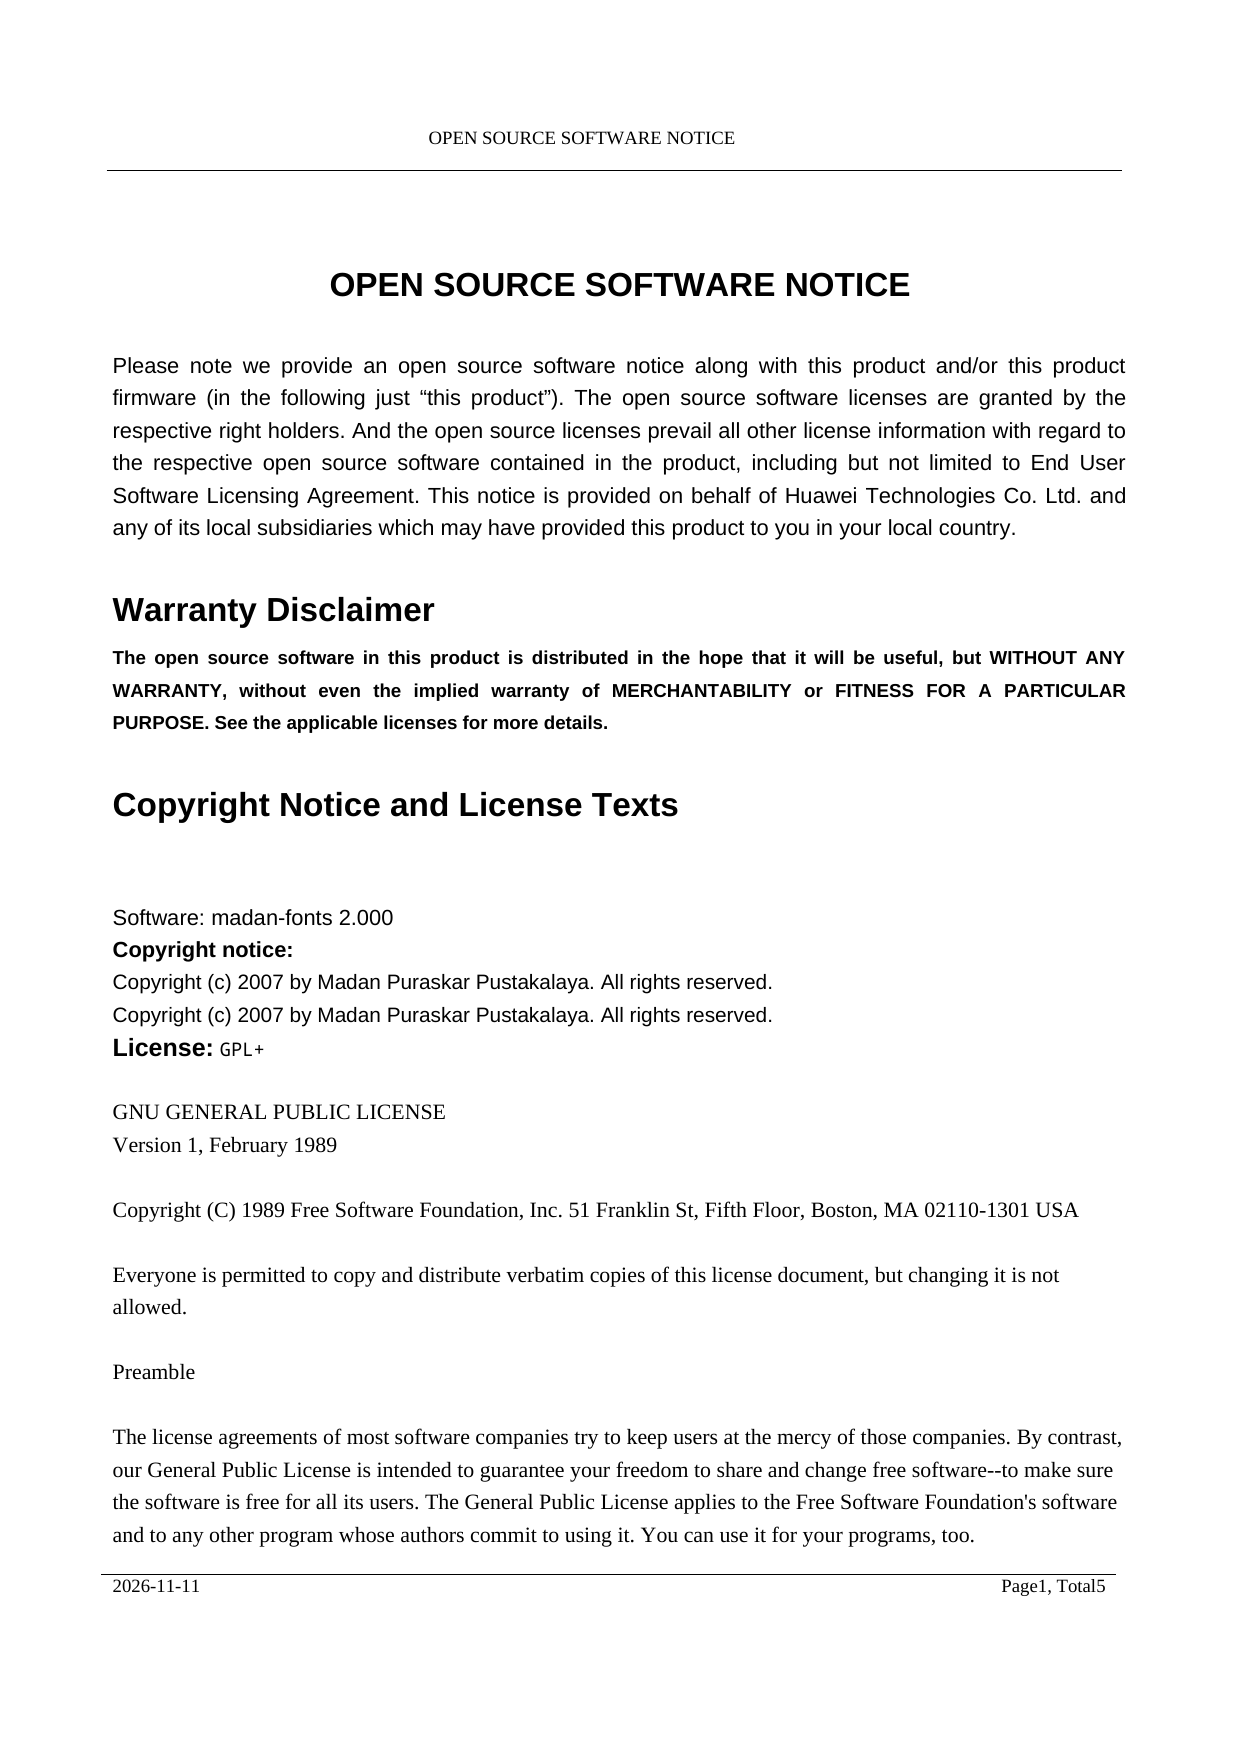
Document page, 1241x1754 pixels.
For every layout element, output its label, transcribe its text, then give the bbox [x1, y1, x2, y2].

text The open source software in this product is distributed in the hope that it will be useful, but WITHOUT ANY WARRANTY, without even the implied warranty of MERCHANTABILITY or FITNESS FOR A PARTICULAR PURPOSE. See the applicable licenses for more details. [112, 641, 1128, 739]
text Copyright (c) 2007 by Madan Puraskar Pustakalaya. All rights reserved. [112, 998, 1128, 1031]
text OPEN SOURCE SOFTWARE NOTICE [112, 251, 1128, 316]
text Warranty Disclaimer [112, 576, 1128, 641]
text Copyright (c) 2007 by Madan Puraskar Pustakalaya. All rights reserved. [112, 966, 1128, 998]
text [112, 1031, 1128, 1551]
text Software: madan-fonts 2.000 [112, 901, 1128, 933]
text Copyright notice: [112, 933, 1128, 966]
text Please note we provide an open source software notice along with this product and/or this product firmware (in the following just “this product”). The open source software licenses are granted by the respective right holders. And the open source licenses prevail all other license information with regard to the respective open source software contained in the product, including but not limited to End User Software Licensing Agreement. This notice is provided on behalf of Huawei Technologies Co. Ltd. and any of its local subsidiaries which may have provided this product to you in your local country. [112, 349, 1128, 544]
text Copyright Notice and License Texts [112, 771, 1128, 836]
